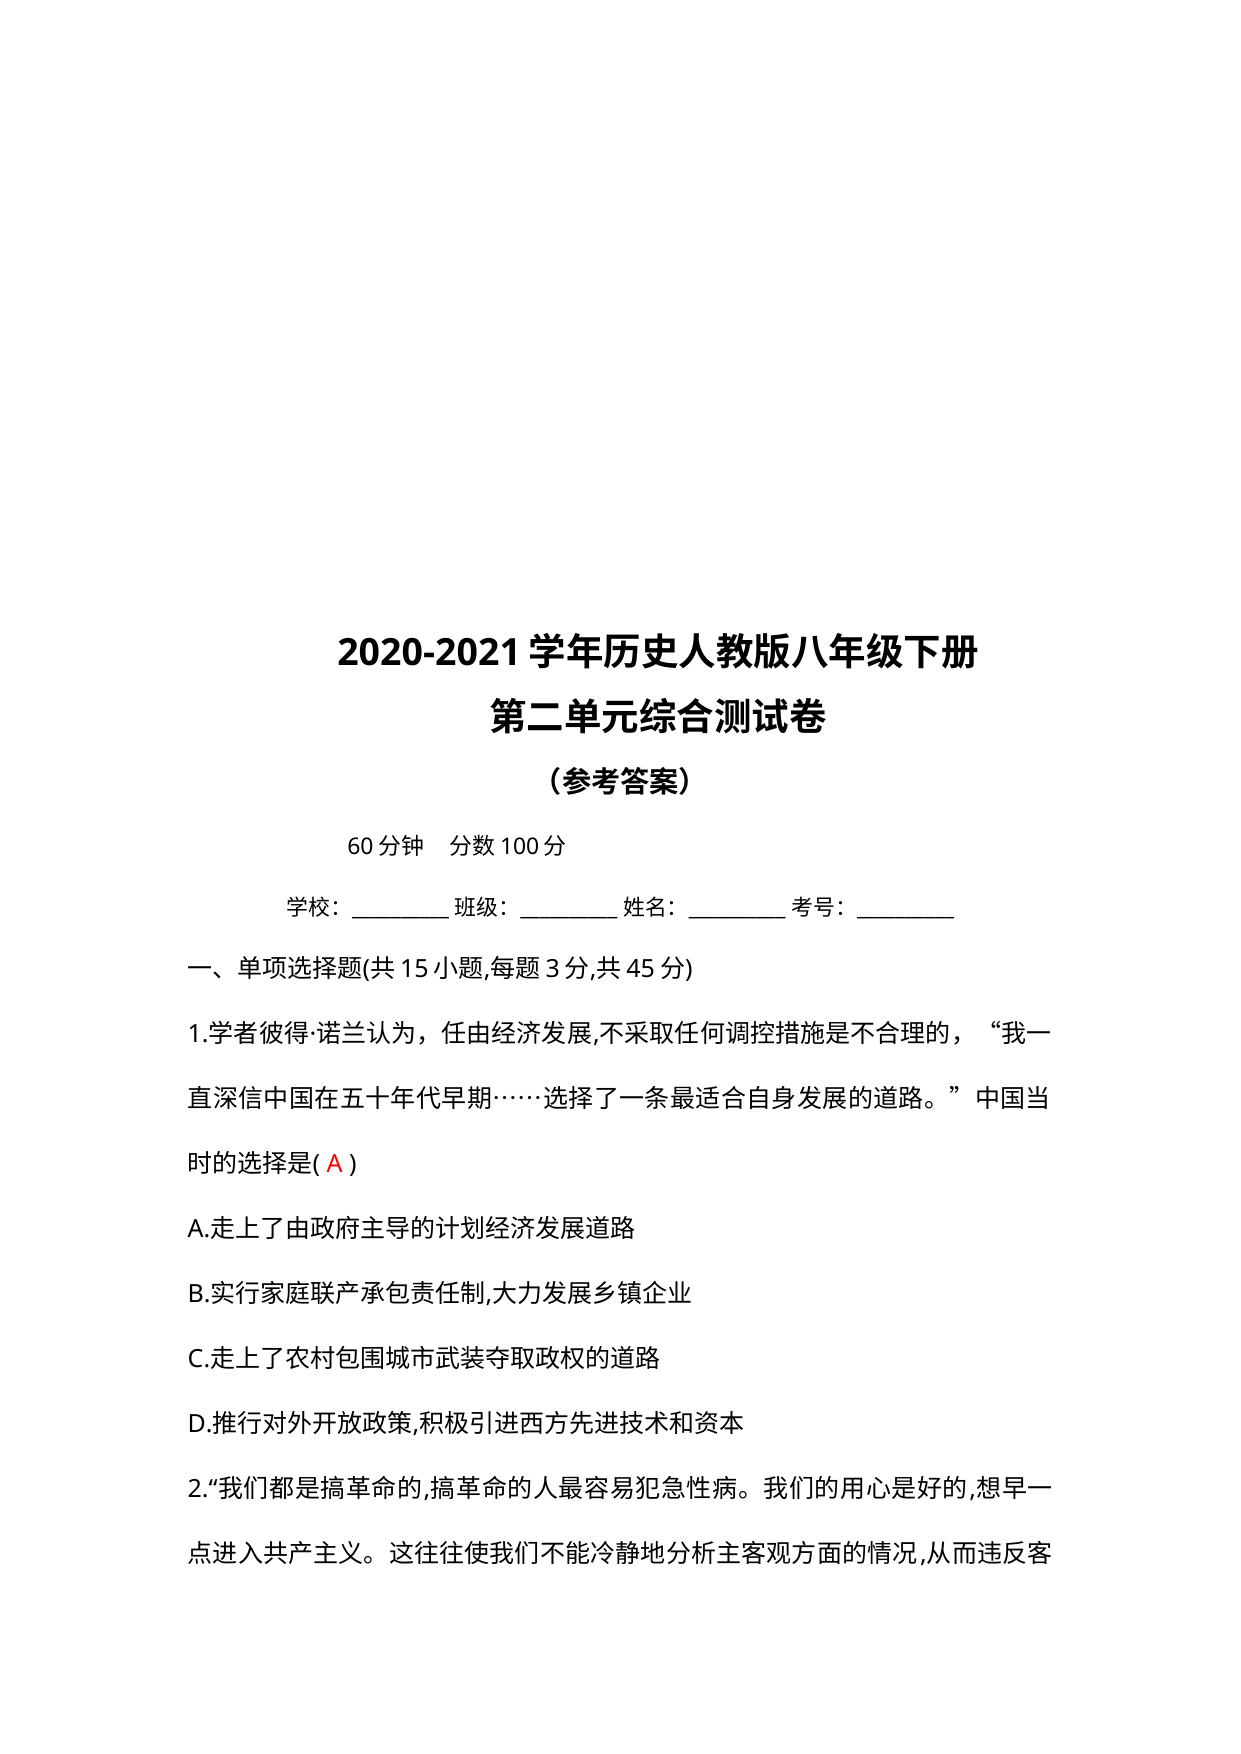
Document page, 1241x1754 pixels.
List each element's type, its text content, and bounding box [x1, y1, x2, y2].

text 1.学者彼得·诺兰认为，任由经济发展,不采取任何调控措施是不合理的，“我一直深信中国在五十年代早期……选择了一条最适合自身发展的道路。”中国当时的选择是( A ) [187, 999, 1053, 1194]
text 一、单项选择题(共15小题,每题3分,共45分) [187, 934, 1053, 999]
text A.走上了由政府主导的计划经济发展道路 [187, 1194, 1053, 1259]
text C.走上了农村包围城市武装夺取政权的道路 [187, 1324, 1053, 1389]
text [187, 1454, 1053, 1584]
text B.实行家庭联产承包责任制,大力发展乡镇企业 [187, 1259, 1053, 1324]
subtitle 学校：__________ 班级：__________ 姓名：__________ 考号：__________ [187, 889, 1053, 922]
text 60分钟 分数100分 [187, 812, 1053, 877]
subtitle 第二单元综合测试卷 [187, 682, 1053, 747]
subtitle （参考答案） [187, 747, 1053, 812]
text D.推行对外开放政策,积极引进西方先进技术和资本 [187, 1389, 1053, 1454]
subtitle 2020-2021学年历史人教版八年级下册 [187, 617, 1053, 682]
